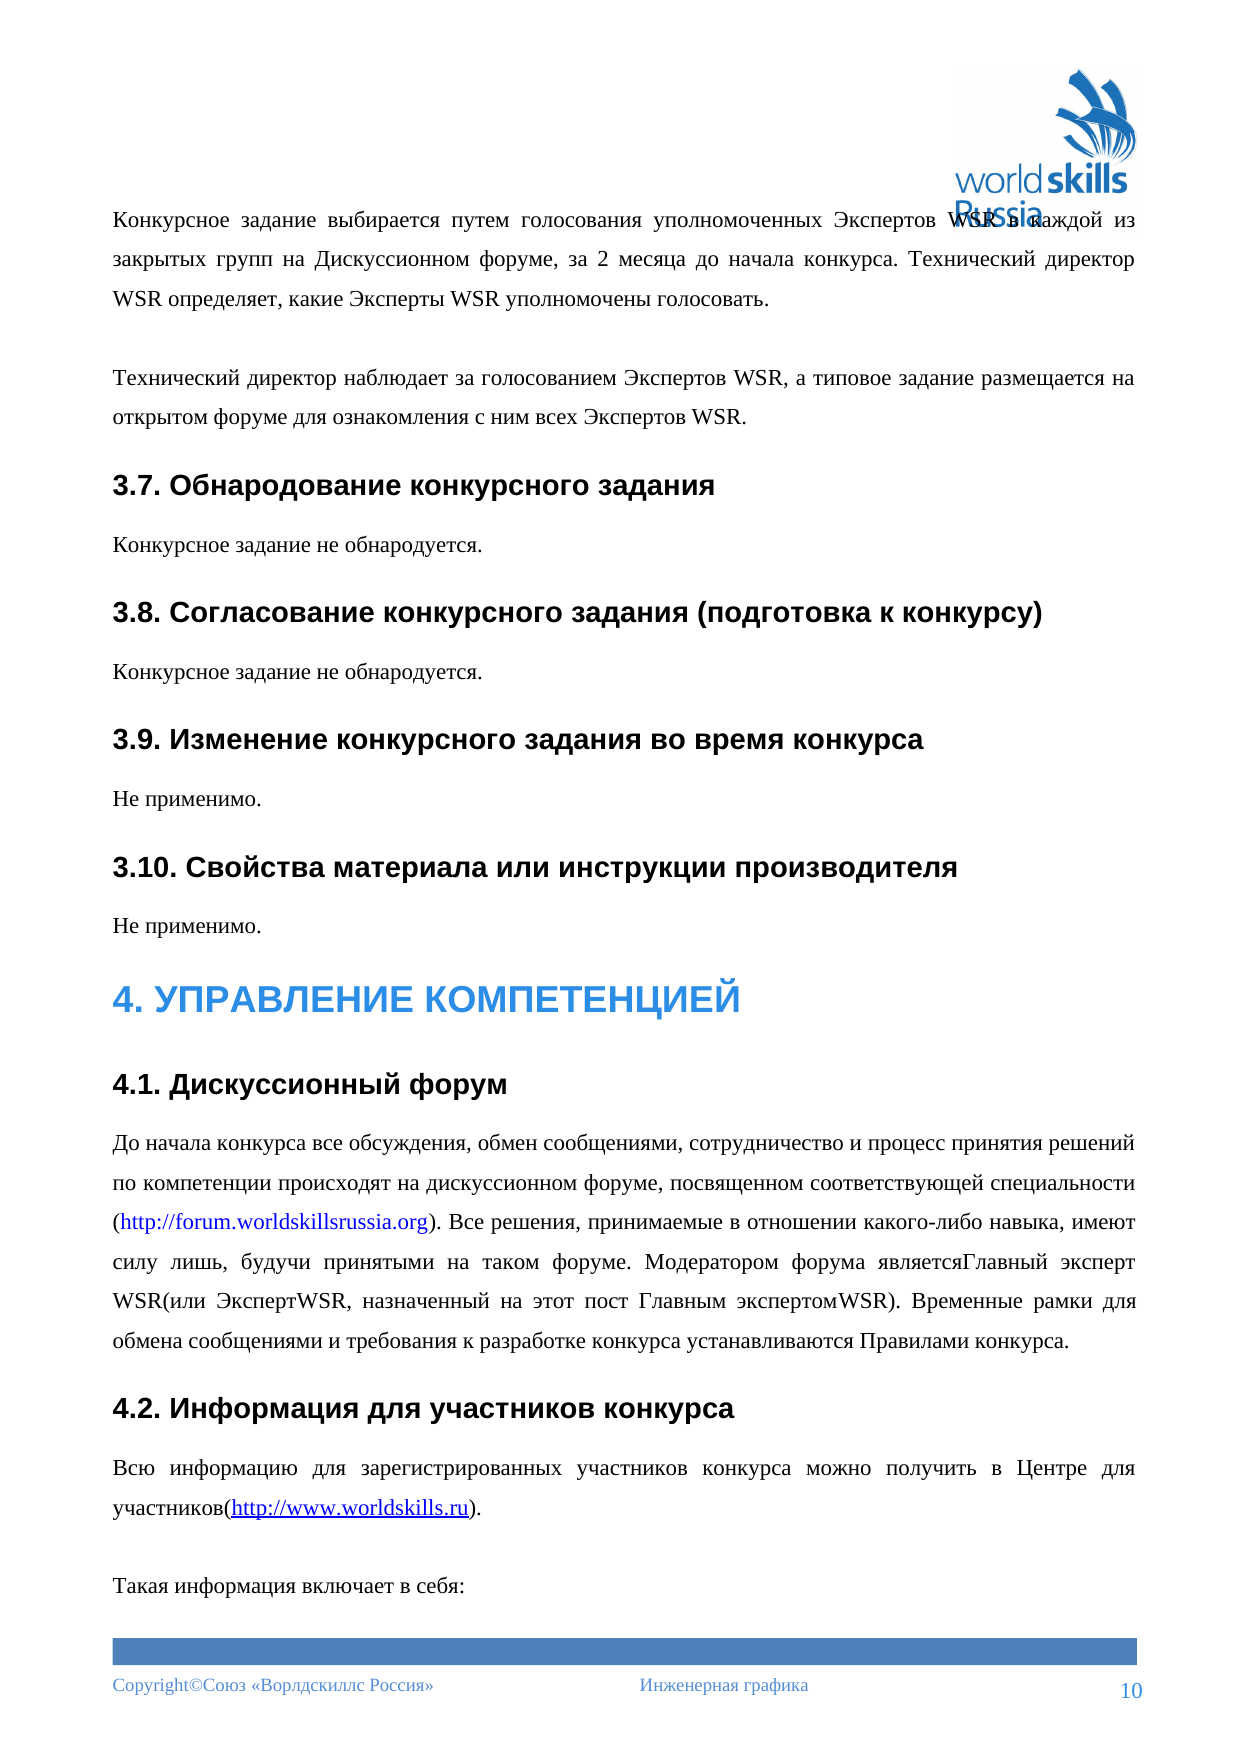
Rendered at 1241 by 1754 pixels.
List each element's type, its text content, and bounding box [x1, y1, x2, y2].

text Конкурсное задание не обнародуется. [112, 531, 1137, 557]
text Не применимо. [112, 912, 1137, 939]
subtitle 4.1. Дискуссионный форум [112, 1067, 1137, 1100]
text Конкурсное задание выбирается путем голосования уполномоченных Экспертов WSR в каждой из закрытых групп на Дискуссионном форуме, за 2 месяца до начала конкурса. Технический директор WSR определяет, какие Эксперты WSR уполномочены голосовать. [112, 206, 1137, 311]
subtitle 3.10. Свойства материала или инструкции производителя [112, 850, 1137, 883]
picture [953, 68, 1137, 206]
text Технический директор наблюдает за голосованием Экспертов WSR, а типовое задание размещается на открытом форуме для ознакомления с ним всех Экспертов WSR. [112, 364, 1137, 430]
text Всю информацию для зарегистрированных участников конкурса можно получить в Центре для участников(http://www.worldskills.ru). [112, 1454, 1137, 1520]
text Конкурсное задание не обнародуется. [112, 658, 1137, 684]
subtitle 3.9. Изменение конкурсного задания во время конкурса [112, 722, 1137, 756]
subtitle 4. УПРАВЛЕНИЕ КОМПЕТЕНЦИЕЙ [112, 977, 1137, 1020]
text Такая информация включает в себя: [112, 1573, 1137, 1599]
subtitle 3.8. Согласование конкурсного задания (подготовка к конкурсу) [112, 595, 1137, 629]
text До начала конкурса все обсуждения, обмен сообщениями, сотрудничество и процесс принятия решений по компетенции происходят на дискуссионном форуме, посвященном соответствующей специальности (http://forum.worldskillsrussia.org). Все решения, принимаемые в отношении какого-либо навыка, имеют силу лишь, будучи принятыми на таком форуме. Модератором форума являетсяГлавный эксперт WSR(или ЭкспертWSR, назначенный на этот пост Главным экспертомWSR). Временные рамки для обмена сообщениями и требования к разработке конкурса устанавливаются Правилами конкурса. [112, 1129, 1137, 1353]
subtitle 3.7. Обнародование конкурсного задания [112, 468, 1137, 501]
subtitle 4.2. Информация для участников конкурса [112, 1391, 1137, 1425]
text Не применимо. [112, 785, 1137, 812]
